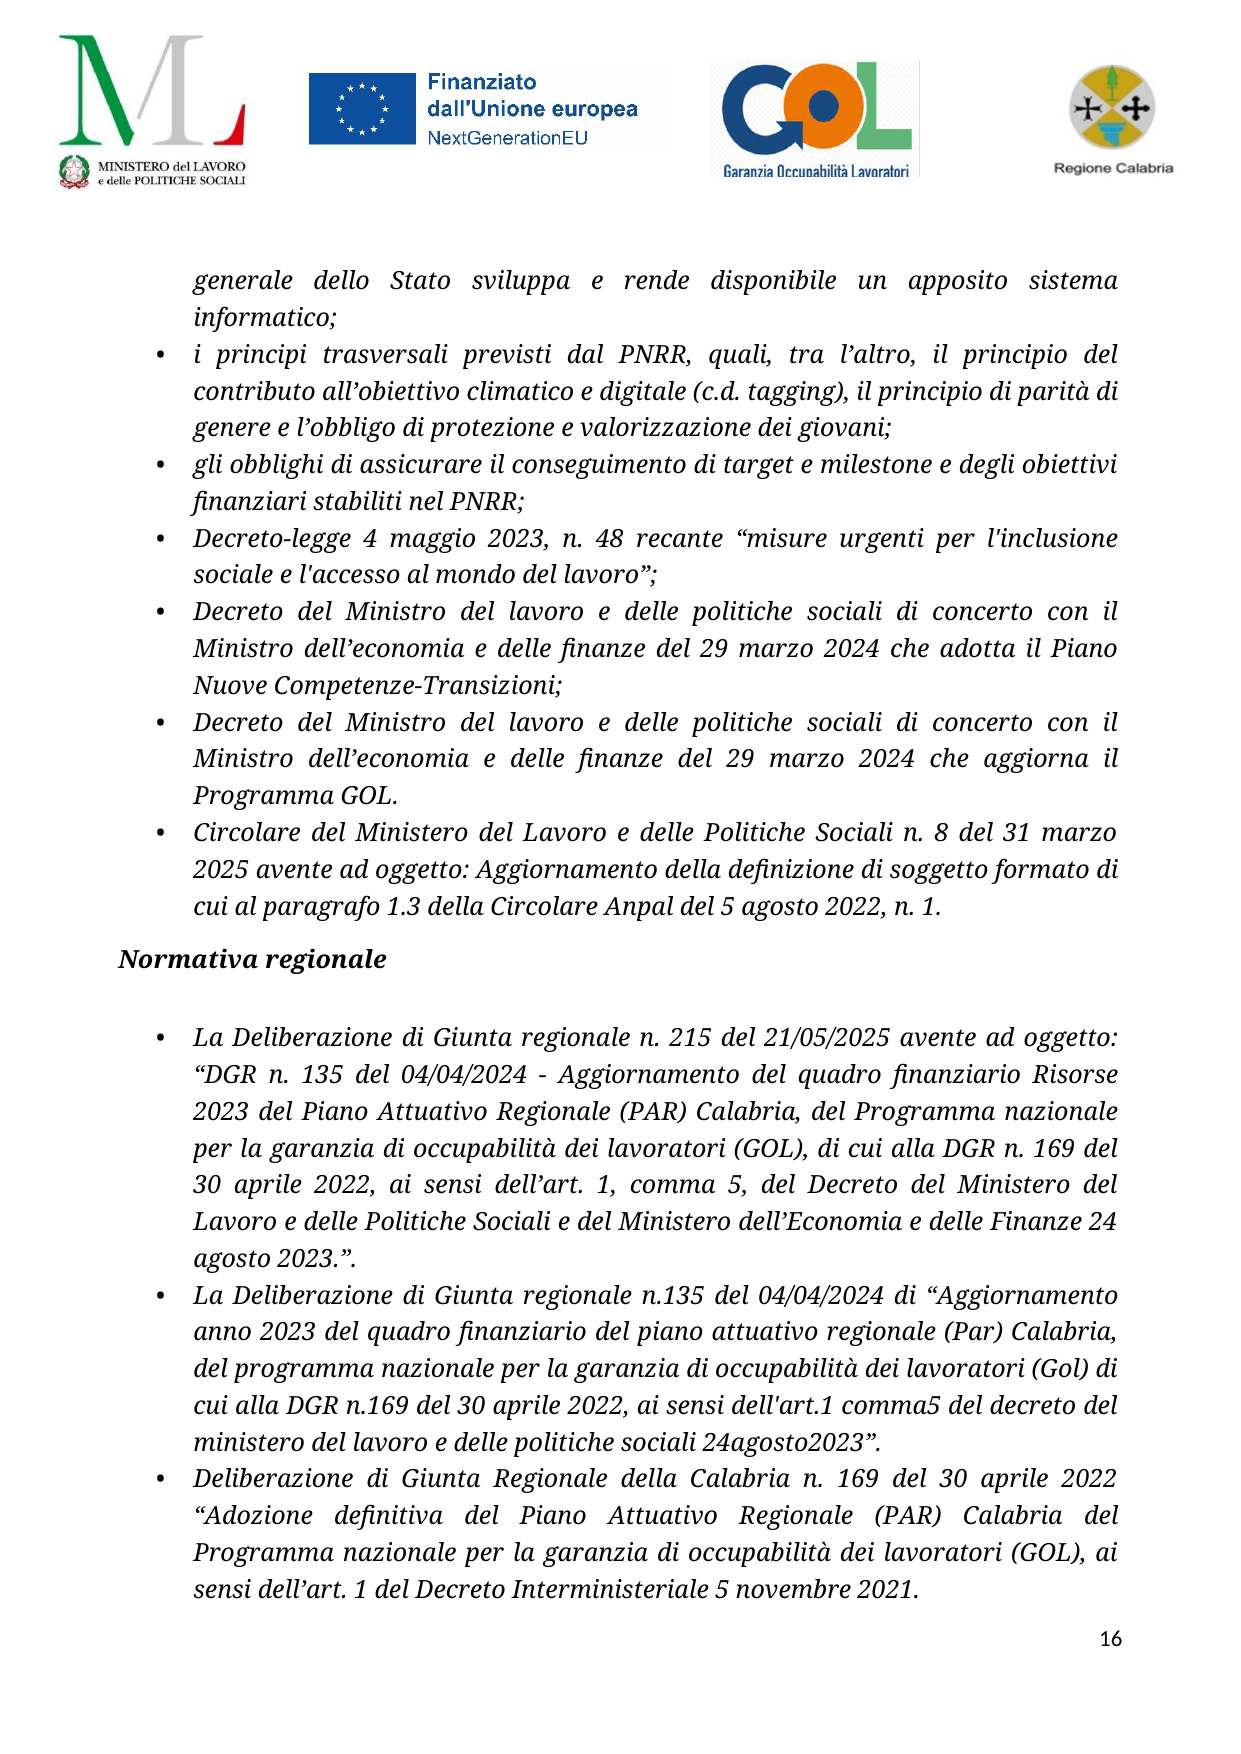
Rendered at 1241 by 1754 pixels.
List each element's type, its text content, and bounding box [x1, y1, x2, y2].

list i principi trasversali previsti dal PNRR, quali, tra l’altro, il principio del contributo all’obiettivo climatico e digitale (c.d. tagging), il principio di parità di genere e l’obbligo di protezione e valorizzazione dei giovani; [156, 337, 1122, 444]
picture [33, 33, 272, 190]
list Decreto del Ministro del lavoro e delle politiche sociali di concerto con il Ministro dell’economia e delle finanze del 29 marzo 2024 che aggiorna il Programma GOL. [156, 704, 1122, 812]
list Decreto del Ministro del lavoro e delle politiche sociali di concerto con il Ministro dell’economia e delle finanze del 29 marzo 2024 che adotta il Piano Nuove Competenze-Transizioni; [156, 594, 1122, 702]
list La Deliberazione di Giunta regionale n. 215 del 21/05/2025 avente ad oggetto: “DGR n. 135 del 04/04/2024 - Aggiornamento del quadro finanziario Risorse 2023 del Piano Attuativo Regionale (PAR) Calabria, del Programma nazionale per la garanzia di occupabilità dei lavoratori (GOL), di cui alla DGR n. 169 del 30 aprile 2022, ai sensi dell’art. 1, comma 5, del Decreto del Ministero del Lavoro e delle Politiche Sociali e del Ministero dell’Economia e delle Finanze 24 agosto 2023.”. [156, 1020, 1122, 1274]
list La Deliberazione di Giunta regionale n.135 del 04/04/2024 di “Aggiornamento anno 2023 del quadro finanziario del piano attuativo regionale (Par) Calabria, del programma nazionale per la garanzia di occupabilità dei lavoratori (Gol) di cui alla DGR n.169 del 30 aprile 2022, ai sensi dell'art.1 comma5 del decreto del ministero del lavoro e delle politiche sociali 24agosto2023”. [156, 1277, 1122, 1458]
picture [710, 60, 920, 177]
list Decreto-legge 4 maggio 2023, n. 48 recante “misure urgenti per l'inclusione sociale e l'accesso al mondo del lavoro”; [156, 520, 1122, 591]
list gli obblighi di assicurare il conseguimento di target e milestone e degli obiettivi finanziari stabiliti nel PNRR; [156, 447, 1122, 518]
picture [295, 66, 671, 148]
text Normativa regionale [118, 942, 1122, 976]
list Circolare del Ministero del Lavoro e delle Politiche Sociali n. 8 del 31 marzo 2025 avente ad oggetto: Aggiornamento della definizione di soggetto formato di cui al paragrafo 1.3 della Circolare Anpal del 5 agosto 2022, n. 1. [156, 814, 1122, 922]
list Deliberazione di Giunta Regionale della Calabria n. 169 del 30 aprile 2022 “Adozione definitiva del Piano Attuativo Regionale (PAR) Calabria del Programma nazionale per la garanzia di occupabilità dei lavoratori (GOL), ai sensi dell’art. 1 del Decreto Interministeriale 5 novembre 2021. [156, 1461, 1122, 1606]
picture [1043, 55, 1184, 187]
